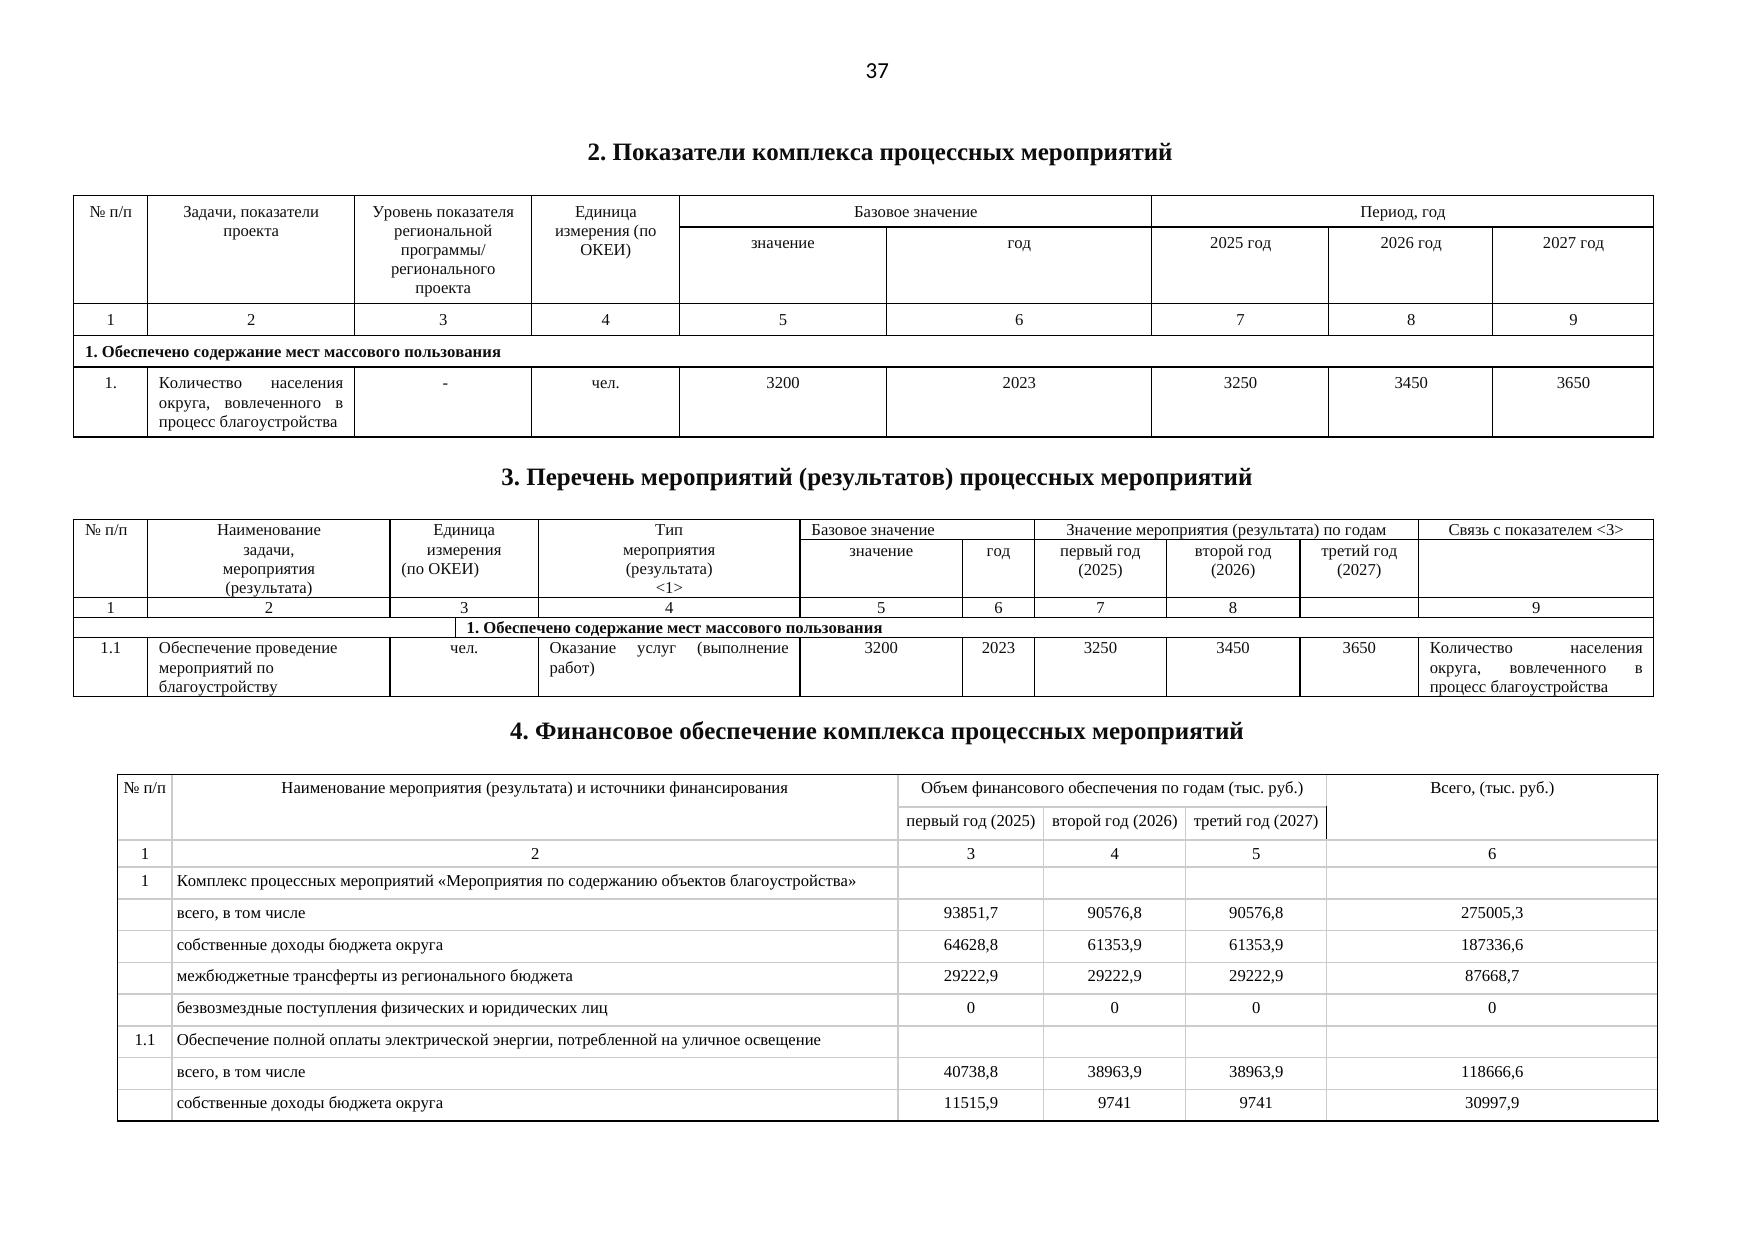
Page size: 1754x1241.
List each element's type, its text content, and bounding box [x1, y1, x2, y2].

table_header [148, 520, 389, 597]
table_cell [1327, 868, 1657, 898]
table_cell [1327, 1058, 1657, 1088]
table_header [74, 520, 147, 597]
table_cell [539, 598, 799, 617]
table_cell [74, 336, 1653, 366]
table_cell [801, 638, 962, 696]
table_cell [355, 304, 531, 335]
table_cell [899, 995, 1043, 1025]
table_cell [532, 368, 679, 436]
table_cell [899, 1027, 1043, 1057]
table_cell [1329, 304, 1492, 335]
text 4. Финансовое обеспечение комплекса процессных мероприятий [118, 716, 1636, 745]
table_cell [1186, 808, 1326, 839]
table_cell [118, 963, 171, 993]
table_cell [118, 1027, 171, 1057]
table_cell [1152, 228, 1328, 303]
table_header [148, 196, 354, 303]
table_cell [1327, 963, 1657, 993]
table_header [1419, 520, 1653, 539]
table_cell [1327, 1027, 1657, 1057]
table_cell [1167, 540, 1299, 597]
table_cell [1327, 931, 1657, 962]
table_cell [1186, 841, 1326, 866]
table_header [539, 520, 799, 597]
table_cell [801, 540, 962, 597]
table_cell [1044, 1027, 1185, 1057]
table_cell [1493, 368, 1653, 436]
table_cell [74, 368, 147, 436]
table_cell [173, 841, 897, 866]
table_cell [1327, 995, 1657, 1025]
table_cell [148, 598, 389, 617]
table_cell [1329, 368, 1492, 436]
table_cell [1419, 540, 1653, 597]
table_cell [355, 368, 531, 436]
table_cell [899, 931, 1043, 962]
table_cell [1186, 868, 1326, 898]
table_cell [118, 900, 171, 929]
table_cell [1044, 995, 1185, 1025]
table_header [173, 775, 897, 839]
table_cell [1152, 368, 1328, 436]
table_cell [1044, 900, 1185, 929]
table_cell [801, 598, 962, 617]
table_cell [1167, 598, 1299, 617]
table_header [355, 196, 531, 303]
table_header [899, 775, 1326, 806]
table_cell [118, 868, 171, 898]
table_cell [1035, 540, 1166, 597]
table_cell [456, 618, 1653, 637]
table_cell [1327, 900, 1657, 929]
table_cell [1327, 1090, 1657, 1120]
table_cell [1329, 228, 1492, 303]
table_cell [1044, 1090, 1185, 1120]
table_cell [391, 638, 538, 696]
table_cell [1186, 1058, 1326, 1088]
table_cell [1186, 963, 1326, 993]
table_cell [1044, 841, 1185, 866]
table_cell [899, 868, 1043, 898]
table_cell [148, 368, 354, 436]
text 3. Перечень мероприятий (результатов) процессных мероприятий [118, 462, 1636, 490]
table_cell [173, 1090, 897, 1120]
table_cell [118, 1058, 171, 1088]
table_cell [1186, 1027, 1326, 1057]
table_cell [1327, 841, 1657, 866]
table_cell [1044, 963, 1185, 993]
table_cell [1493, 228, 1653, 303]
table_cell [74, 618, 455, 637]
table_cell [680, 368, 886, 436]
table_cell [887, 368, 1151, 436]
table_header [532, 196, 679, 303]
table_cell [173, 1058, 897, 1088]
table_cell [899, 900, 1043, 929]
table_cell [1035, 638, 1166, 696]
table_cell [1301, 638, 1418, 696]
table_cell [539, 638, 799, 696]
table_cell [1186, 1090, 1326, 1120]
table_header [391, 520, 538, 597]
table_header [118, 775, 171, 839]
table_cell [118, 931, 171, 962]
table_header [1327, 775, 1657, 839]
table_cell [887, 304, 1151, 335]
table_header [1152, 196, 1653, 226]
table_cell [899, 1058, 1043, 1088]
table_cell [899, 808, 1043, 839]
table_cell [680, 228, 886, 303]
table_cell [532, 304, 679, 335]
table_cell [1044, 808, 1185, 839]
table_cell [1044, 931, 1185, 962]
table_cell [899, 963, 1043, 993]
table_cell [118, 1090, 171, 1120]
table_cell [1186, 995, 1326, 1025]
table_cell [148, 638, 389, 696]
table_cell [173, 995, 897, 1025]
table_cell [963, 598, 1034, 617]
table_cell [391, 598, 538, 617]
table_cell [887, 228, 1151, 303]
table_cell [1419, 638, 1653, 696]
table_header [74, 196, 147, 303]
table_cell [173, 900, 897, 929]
text 2. Показатели комплекса процессных мероприятий [124, 137, 1636, 166]
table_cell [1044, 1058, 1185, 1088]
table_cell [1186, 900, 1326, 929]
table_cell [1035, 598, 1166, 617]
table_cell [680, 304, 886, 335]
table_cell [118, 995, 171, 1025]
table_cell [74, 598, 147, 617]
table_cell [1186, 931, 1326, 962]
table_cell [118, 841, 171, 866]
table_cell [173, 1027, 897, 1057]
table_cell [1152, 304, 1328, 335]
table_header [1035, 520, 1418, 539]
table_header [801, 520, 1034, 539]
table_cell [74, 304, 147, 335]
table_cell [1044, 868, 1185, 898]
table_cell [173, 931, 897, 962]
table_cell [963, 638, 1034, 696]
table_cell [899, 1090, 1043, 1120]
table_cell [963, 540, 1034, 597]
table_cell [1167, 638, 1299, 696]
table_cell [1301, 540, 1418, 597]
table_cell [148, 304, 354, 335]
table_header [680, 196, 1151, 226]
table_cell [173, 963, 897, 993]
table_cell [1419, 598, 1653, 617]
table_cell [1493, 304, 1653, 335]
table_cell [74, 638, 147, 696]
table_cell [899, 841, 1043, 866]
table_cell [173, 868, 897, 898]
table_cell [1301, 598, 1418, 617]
